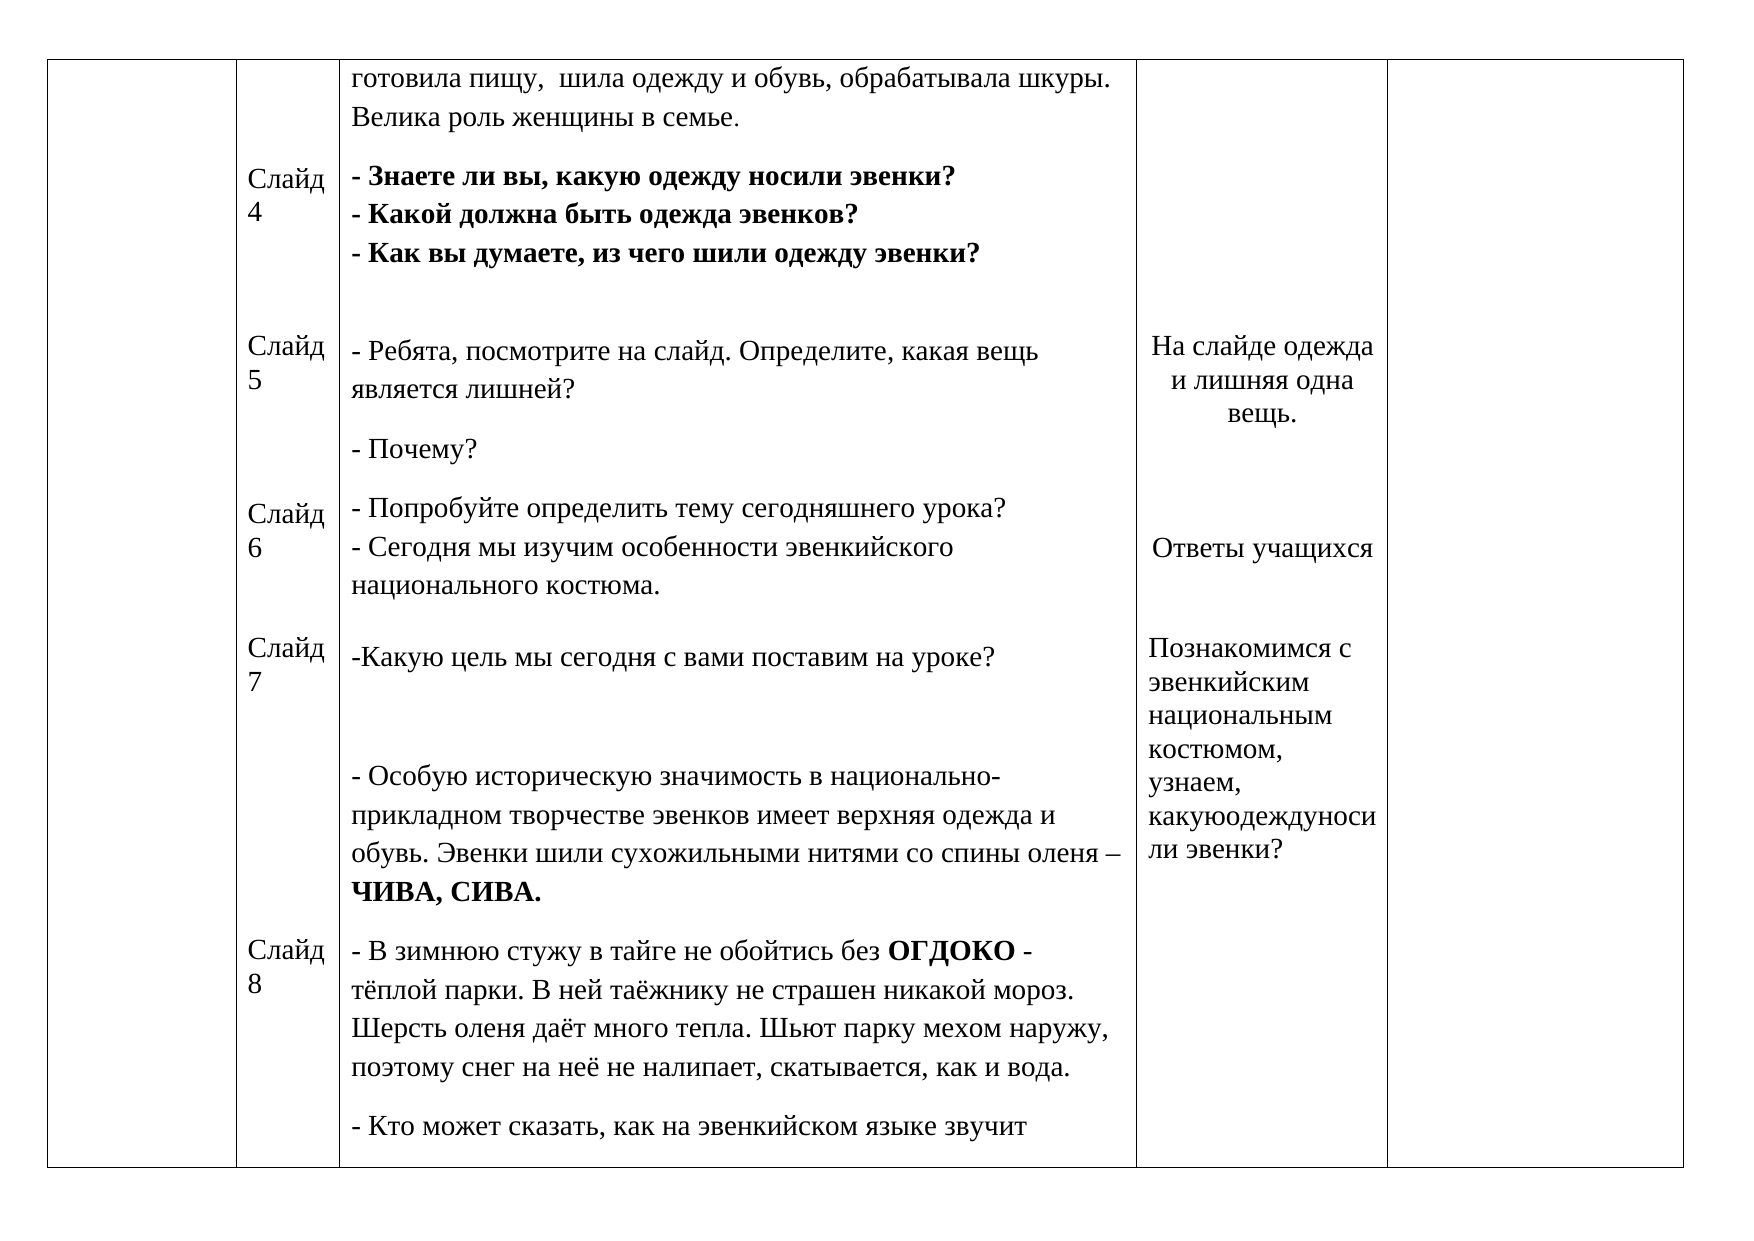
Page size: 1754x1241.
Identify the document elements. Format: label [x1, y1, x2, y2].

table_cell [237, 60, 339, 1167]
table_cell [48, 60, 236, 1167]
table_cell [340, 60, 1136, 1167]
table_cell [1388, 60, 1683, 1167]
table_cell [1137, 60, 1387, 1167]
